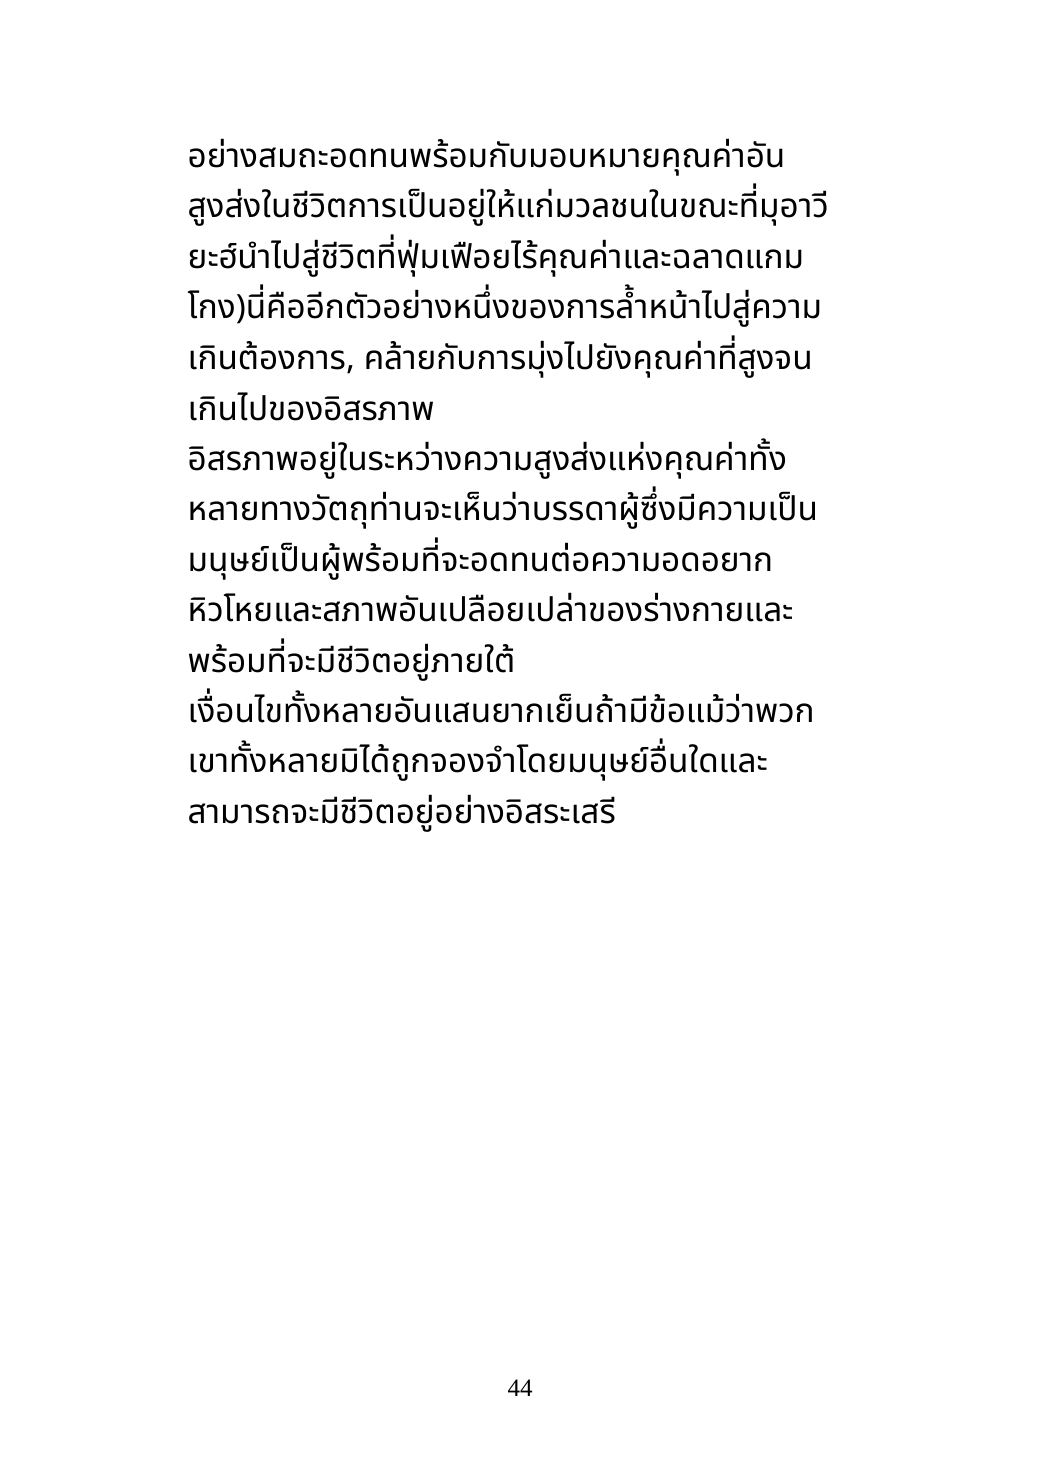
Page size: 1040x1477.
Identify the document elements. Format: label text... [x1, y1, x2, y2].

text เงื่อนไขทั้งหลายอันแสนยากเย็นถ้ามีข้อแม้ว่าพวกเขาทั้งหลายมิได้ถูกจองจำโดยมนุษย์อื่นใดและสามารถจะมีชีวิตอยู่อย่างอิสระเสรี [187, 687, 852, 838]
text อิสรภาพอยู่ในระหว่างความสูงส่งแห่งคุณค่าทั้งหลายทางวัตถุท่านจะเห็นว่าบรรดาผู้ซึ่งมีความเป็นมนุษย์เป็นผู้พร้อมที่จะอดทนต่อความอดอยากหิวโหยและสภาพอันเปลือยเปล่าของร่างกายและพร้อมที่จะมีชีวิตอยู่ภายใต้ [187, 435, 852, 687]
text อย่างสมถะอดทนพร้อมกับมอบหมายคุณค่าอันสูงส่งในชีวิตการเป็นอยู่ให้แก่มวลชนในขณะที่มุอาวียะฮ์นำไปสู่ชีวิตที่ฟุ่มเฟือยไร้คุณค่าและฉลาดแกมโกง)นี่คืออีกตัวอย่างหนึ่งของการล้ำหน้าไปสู่ความเกินต้องการ, คล้ายกับการมุ่งไปยังคุณค่าที่สูงจนเกินไปของอิสรภาพ [187, 132, 852, 435]
